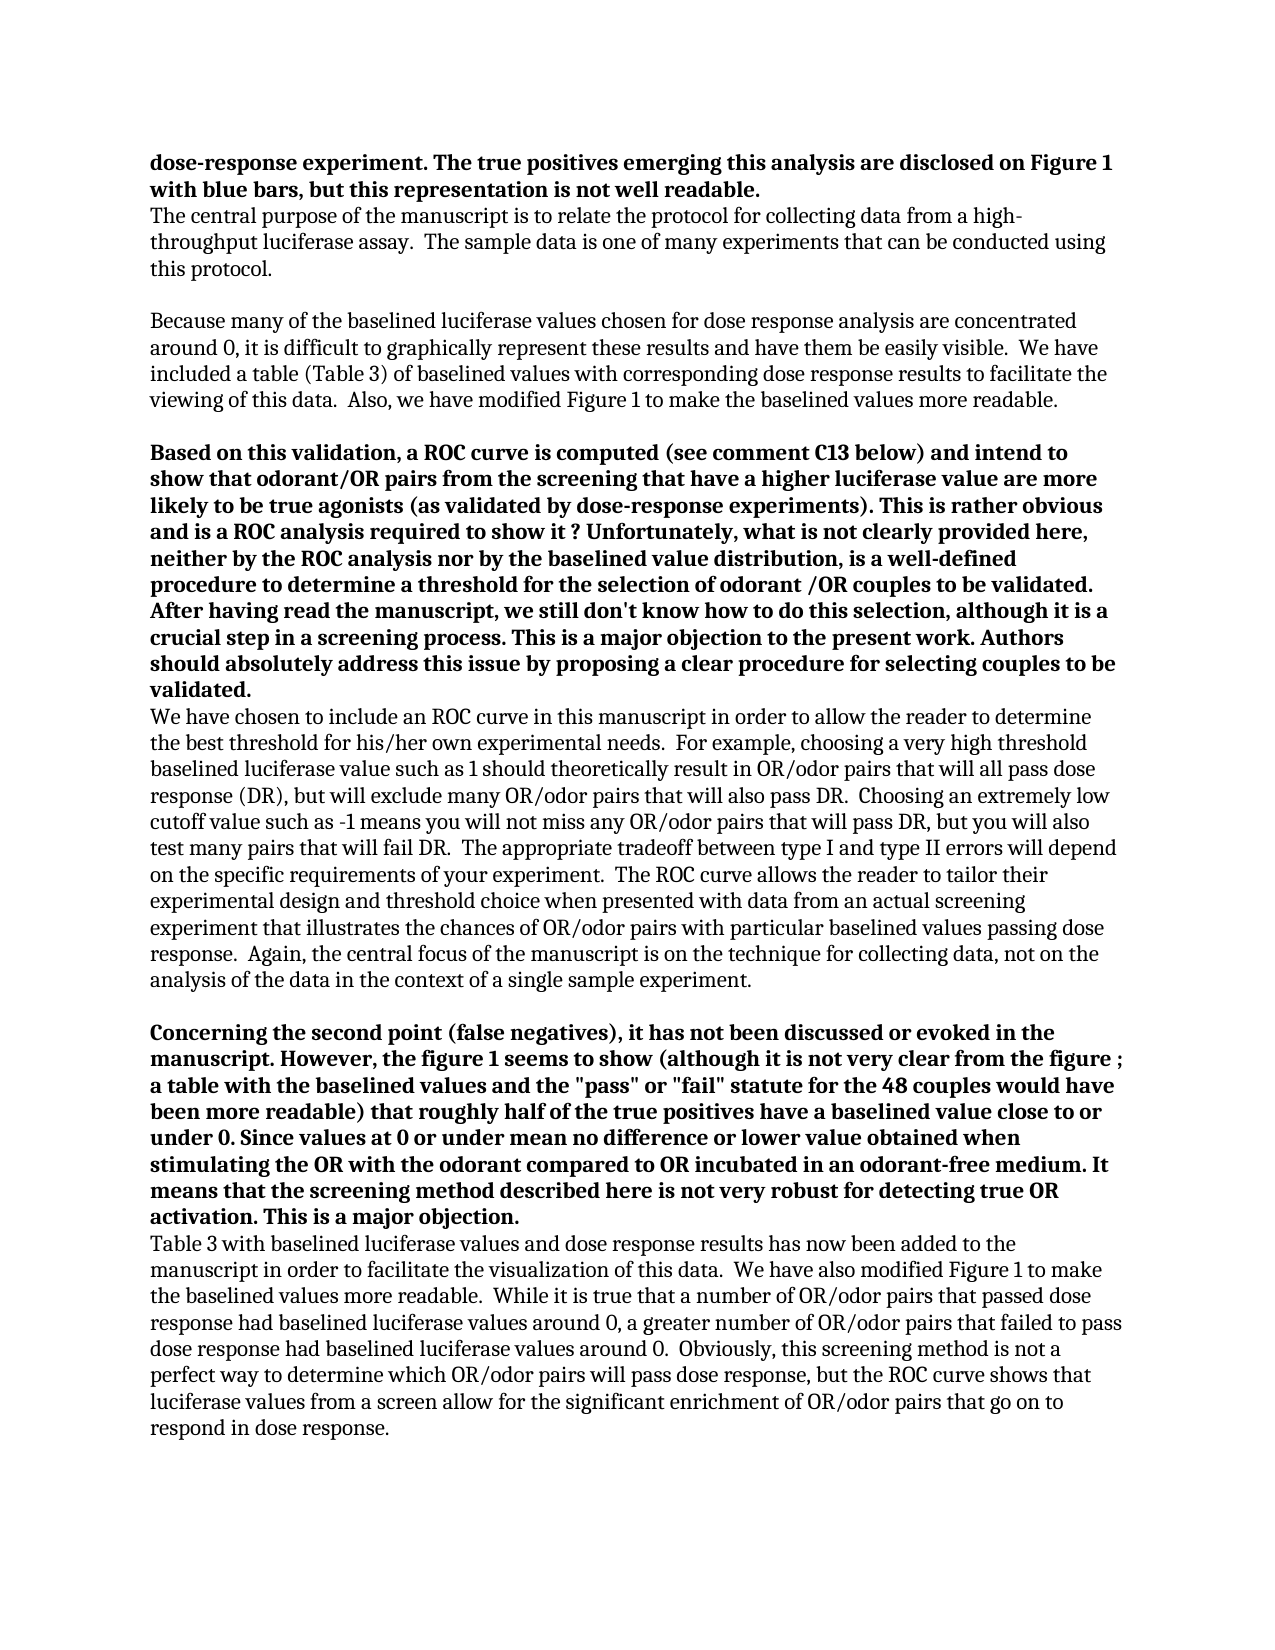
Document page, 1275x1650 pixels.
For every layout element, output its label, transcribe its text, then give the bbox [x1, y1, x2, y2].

text Because many of the baselined luciferase values chosen for dose response analysis are concentrated around 0, it is difficult to graphically represent these results and have them be easily visible. We have included a table (Table 3) of baselined values with corresponding dose response results to facilitate the viewing of this data. Also, we have modified Figure 1 to make the baselined values more readable. [150, 308, 1125, 413]
text The central purpose of the manuscript is to relate the protocol for collecting data from a high-throughput luciferase assay. The sample data is one of many experiments that can be conducted using this protocol. [150, 203, 1125, 282]
text We have chosen to include an ROC curve in this manuscript in order to allow the reader to determine the best threshold for his/her own experimental needs. For example, choosing a very high threshold baselined luciferase value such as 1 should theoretically result in OR/odor pairs that will all pass dose response (DR), but will exclude many OR/odor pairs that will also pass DR. Choosing an extremely low cutoff value such as -1 means you will not miss any OR/odor pairs that will pass DR, but you will also test many pairs that will fail DR. The appropriate tradeoff between type I and type II errors will depend on the specific requirements of your experiment. The ROC curve allows the reader to tailor their experimental design and threshold choice when presented with data from an actual screening experiment that illustrates the chances of OR/odor pairs with particular baselined values passing dose response. Again, the central focus of the manuscript is on the technique for collecting data, not on the analysis of the data in the context of a single sample experiment. [150, 703, 1125, 993]
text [150, 150, 1125, 203]
text Based on this validation, a ROC curve is computed (see comment C13 below) and intend to show that odorant/OR pairs from the screening that have a higher luciferase value are more likely to be true agonists (as validated by dose-response experiments). This is rather obvious and is a ROC analysis required to show it ? Unfortunately, what is not clearly provided here, neither by the ROC analysis nor by the baselined value distribution, is a well-defined procedure to determine a threshold for the selection of odorant /OR couples to be validated. After having read the manuscript, we still don't know how to do this selection, although it is a crucial step in a screening process. This is a major objection to the present work. Authors should absolutely address this issue by proposing a clear procedure for selecting couples to be validated. [150, 440, 1125, 703]
text Concerning the second point (false negatives), it has not been discussed or evoked in the manuscript. However, the figure 1 seems to show (although it is not very clear from the figure ; a table with the baselined values and the "pass" or "fail" statute for the 48 couples would have been more readable) that roughly half of the true positives have a baselined value close to or under 0. Since values at 0 or under mean no difference or lower value obtained when stimulating the OR with the odorant compared to OR incubated in an odorant-free medium. It means that the screening method described here is not very robust for detecting true OR activation. This is a major objection. [150, 993, 1125, 1231]
text Table 3 with baselined luciferase values and dose response results has now been added to the manuscript in order to facilitate the visualization of this data. We have also modified Figure 1 to make the baselined values more readable. While it is true that a number of OR/odor pairs that passed dose response had baselined luciferase values around 0, a greater number of OR/odor pairs that failed to pass dose response had baselined luciferase values around 0. Obviously, this screening method is not a perfect way to determine which OR/odor pairs will pass dose response, but the ROC curve shows that luciferase values from a screen allow for the significant enrichment of OR/odor pairs that go on to respond in dose response. [150, 1231, 1125, 1441]
